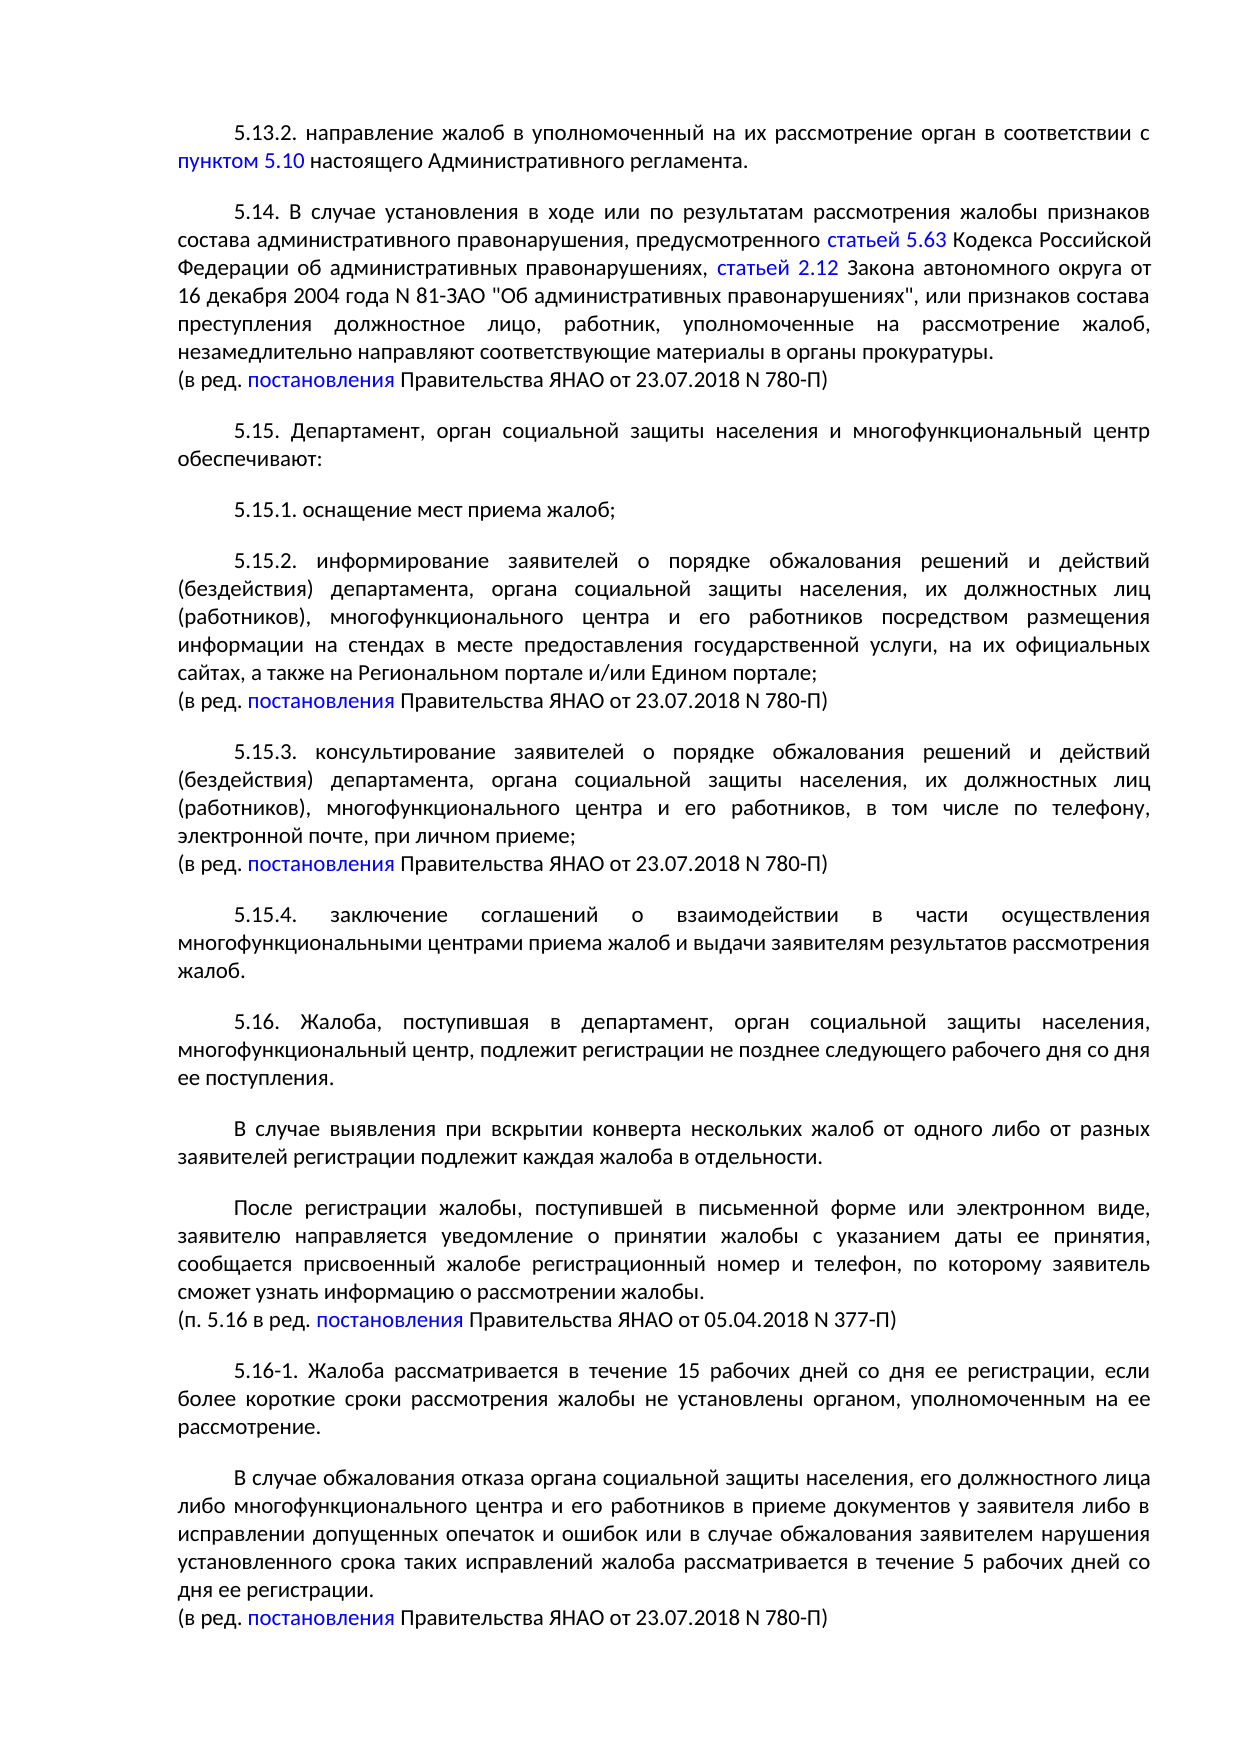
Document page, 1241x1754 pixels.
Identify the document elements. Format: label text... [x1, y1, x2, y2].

text (в ред. постановления Правительства ЯНАО от 23.07.2018 N 780-П) [177, 1603, 1152, 1631]
text В случае выявления при вскрытии конверта нескольких жалоб от одного либо от разных заявителей регистрации подлежит каждая жалоба в отдельности. [177, 1114, 1152, 1170]
text (в ред. постановления Правительства ЯНАО от 23.07.2018 N 780-П) [177, 686, 1152, 714]
text (п. 5.16 в ред. постановления Правительства ЯНАО от 05.04.2018 N 377-П) [177, 1305, 1152, 1333]
text После регистрации жалобы, поступившей в письменной форме или электронном виде, заявителю направляется уведомление о принятии жалобы с указанием даты ее принятия, сообщается присвоенный жалобе регистрационный номер и телефон, по которому заявитель сможет узнать информацию о рассмотрении жалобы. [177, 1193, 1152, 1305]
text 5.16. Жалоба, поступившая в департамент, орган социальной защиты населения, многофункциональный центр, подлежит регистрации не позднее следующего рабочего дня со дня ее поступления. [177, 1007, 1152, 1091]
text В случае обжалования отказа органа социальной защиты населения, его должностного лица либо многофункционального центра и его работников в приеме документов у заявителя либо в исправлении допущенных опечаток и ошибок или в случае обжалования заявителем нарушения установленного срока таких исправлений жалоба рассматривается в течение 5 рабочих дней со дня ее регистрации. [177, 1463, 1152, 1603]
text 5.15.2. информирование заявителей о порядке обжалования решений и действий (бездействия) департамента, органа социальной защиты населения, их должностных лиц (работников), многофункционального центра и его работников посредством размещения информации на стендах в месте предоставления государственной услуги, на их официальных сайтах, а также на Региональном портале и/или Едином портале; [177, 546, 1152, 686]
text (в ред. постановления Правительства ЯНАО от 23.07.2018 N 780-П) [177, 849, 1152, 877]
text 5.15.3. консультирование заявителей о порядке обжалования решений и действий (бездействия) департамента, органа социальной защиты населения, их должностных лиц (работников), многофункционального центра и его работников, в том числе по телефону, электронной почте, при личном приеме; [177, 737, 1152, 849]
text 5.15.4. заключение соглашений о взаимодействии в части осуществления многофункциональными центрами приема жалоб и выдачи заявителям результатов рассмотрения жалоб. [177, 900, 1152, 984]
text 5.15.1. оснащение мест приема жалоб; [177, 495, 1152, 523]
text 5.16-1. Жалоба рассматривается в течение 15 рабочих дней со дня ее регистрации, если более короткие сроки рассмотрения жалобы не установлены органом, уполномоченным на ее рассмотрение. [177, 1356, 1152, 1440]
text 5.13.2. направление жалоб в уполномоченный на их рассмотрение орган в соответствии с пунктом 5.10 настоящего Административного регламента. [177, 118, 1152, 174]
text 5.15. Департамент, орган социальной защиты населения и многофункциональный центр обеспечивают: [177, 416, 1152, 472]
text (в ред. постановления Правительства ЯНАО от 23.07.2018 N 780-П) [177, 365, 1152, 393]
text 5.14. В случае установления в ходе или по результатам рассмотрения жалобы признаков состава административного правонарушения, предусмотренного статьей 5.63 Кодекса Российской Федерации об административных правонарушениях, статьей 2.12 Закона автономного округа от 16 декабря 2004 года N 81-ЗАО "Об административных правонарушениях", или признаков состава преступления должностное лицо, работник, уполномоченные на рассмотрение жалоб, незамедлительно направляют соответствующие материалы в органы прокуратуры. [177, 197, 1152, 365]
